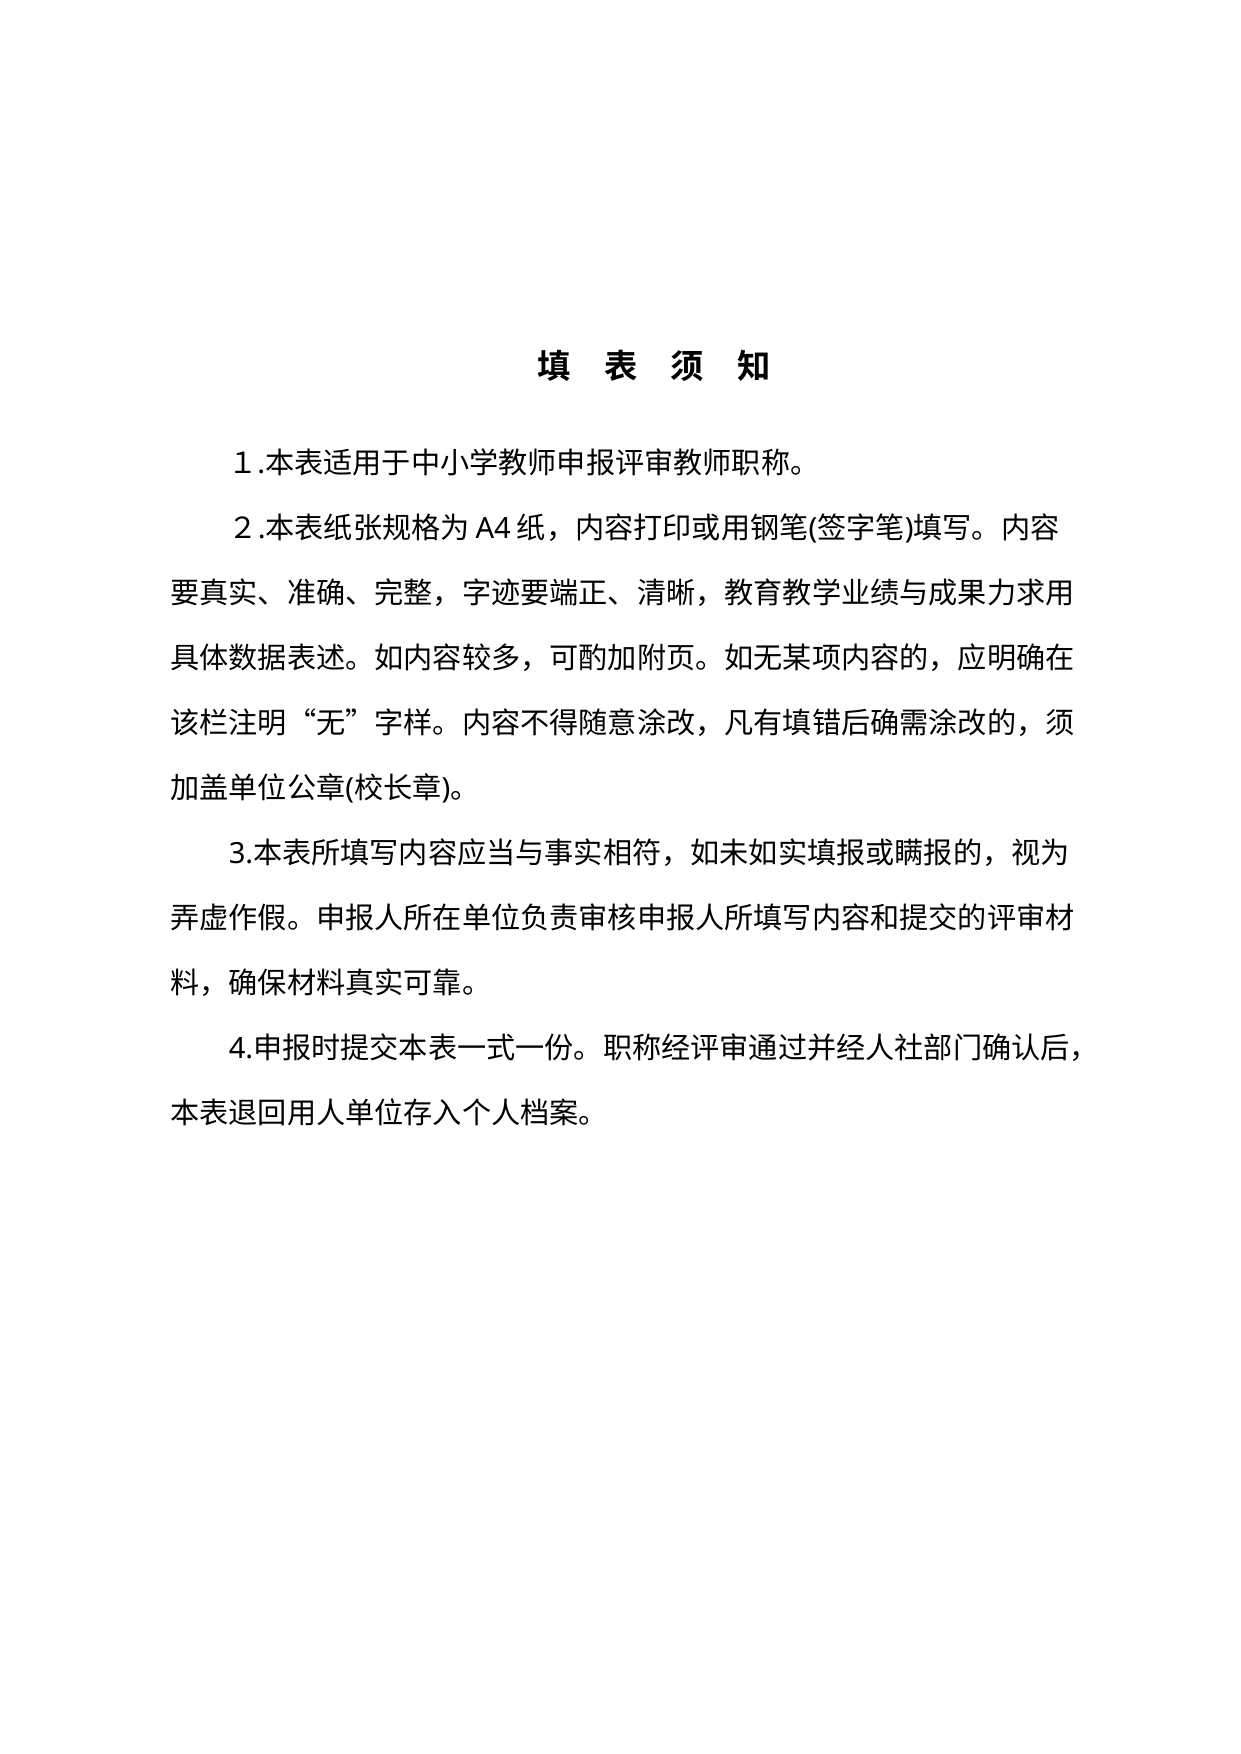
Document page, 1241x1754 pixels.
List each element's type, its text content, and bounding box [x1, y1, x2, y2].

text 4.申报时提交本表一式一份。职称经评审通过并经人社部门确认后，本表退回用人单位存入个人档案。 [170, 1014, 1088, 1144]
text ２.本表纸张规格为A4纸，内容打印或用钢笔(签字笔)填写。内容要真实、准确、完整，字迹要端正、清晰，教育教学业绩与成果力求用具体数据表述。如内容较多，可酌加附页。如无某项内容的，应明确在该栏注明“无”字样。内容不得随意涂改，凡有填错后确需涂改的，须加盖单位公章(校长章)。 [170, 494, 1088, 819]
text １.本表适用于中小学教师申报评审教师职称。 [170, 429, 1088, 494]
text 填表须知 [170, 331, 1088, 396]
text 3.本表所填写内容应当与事实相符，如未如实填报或瞒报的，视为弄虚作假。申报人所在单位负责审核申报人所填写内容和提交的评审材料，确保材料真实可靠。 [170, 819, 1088, 1014]
